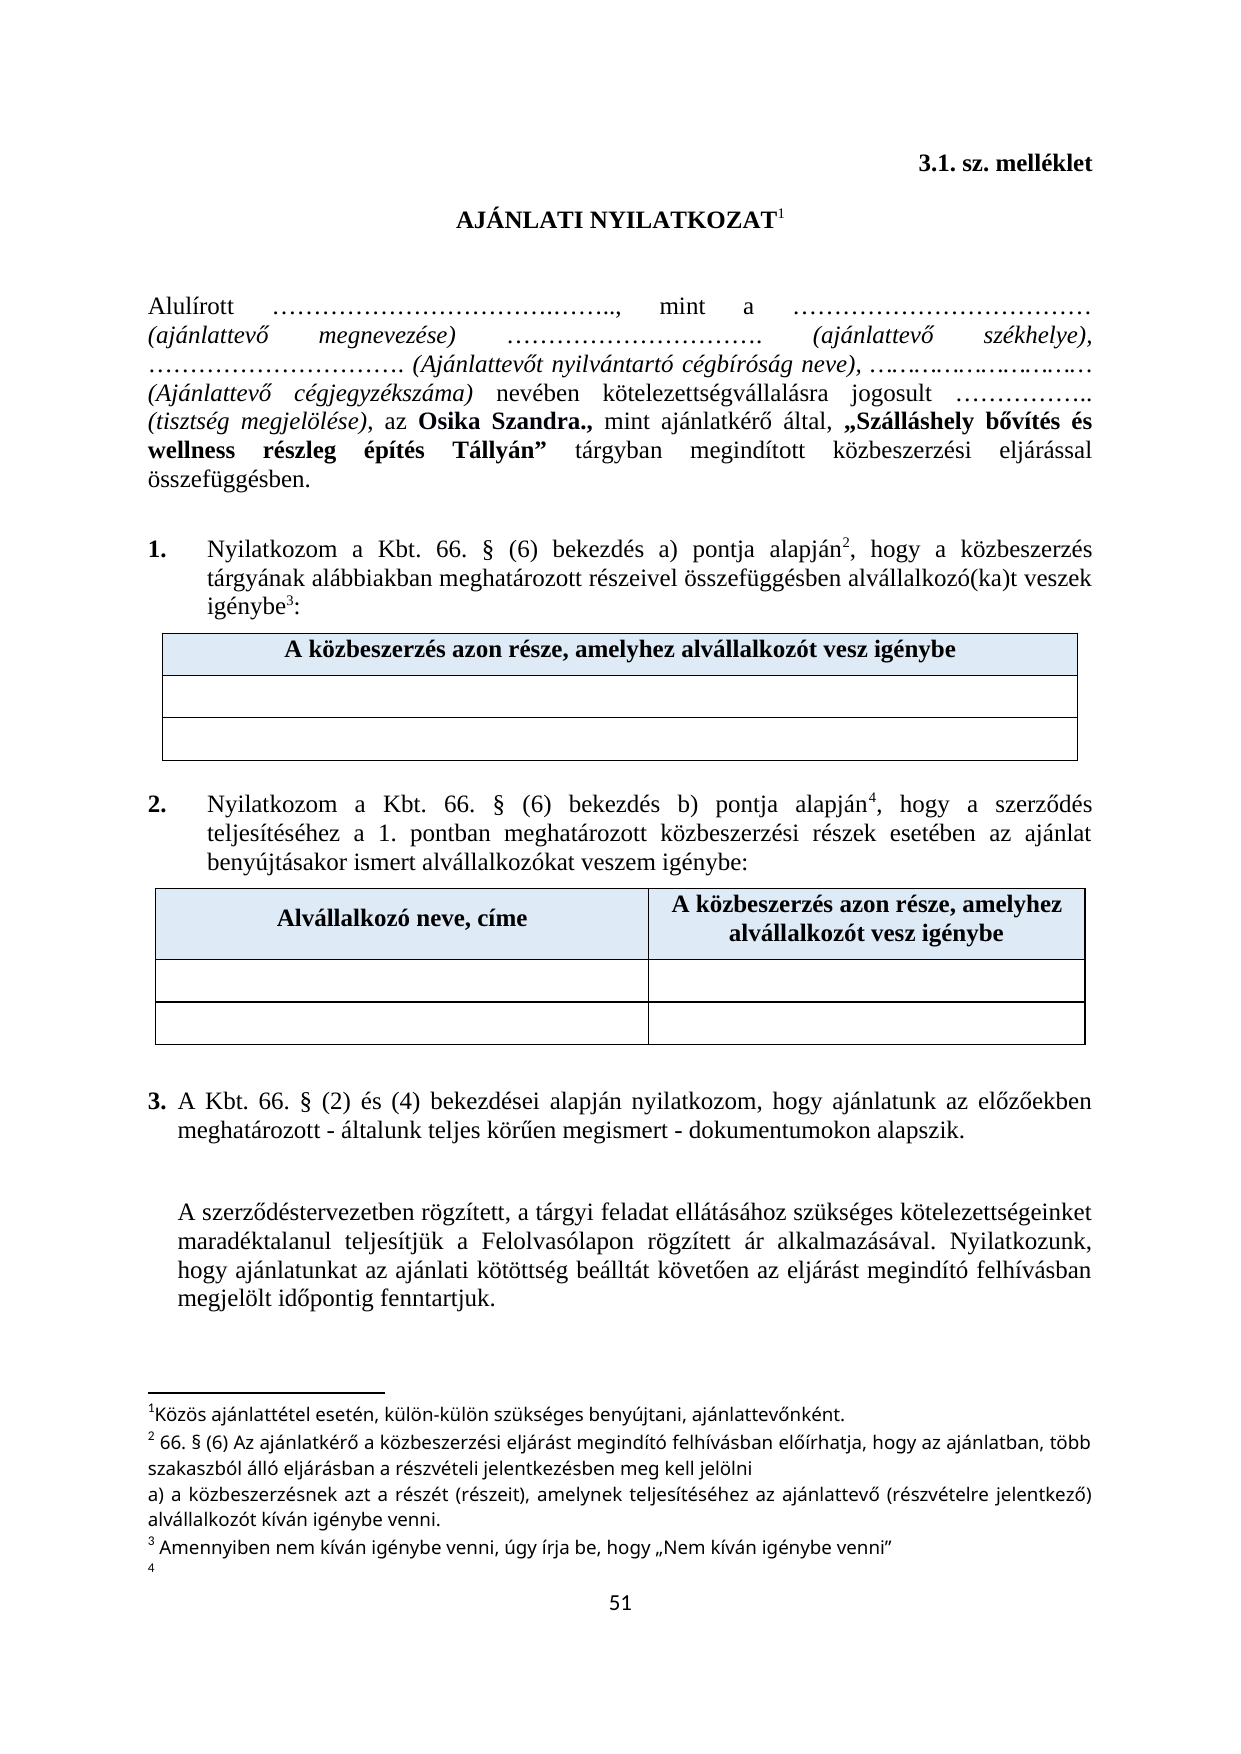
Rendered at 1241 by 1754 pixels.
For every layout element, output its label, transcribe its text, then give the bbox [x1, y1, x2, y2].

table_cell [649, 1003, 1084, 1044]
list Nyilatkozom a Kbt. 66. § (6) bekezdés a) pontja alapján, hogy a közbeszerzés tárgyának alábbiakban meghatározott részeivel összefüggésben alvállalkozó(ka)t veszek igénybe: [148, 534, 1092, 620]
table_cell [163, 718, 1077, 759]
table_header A közbeszerzés azon része, amelyhez alvállalkozót vesz igénybe [163, 634, 1077, 675]
text Alulírott …………………………….…….., mint a ……………………………… (ajánlattevő megnevezése) …………………………. (ajánlattevő székhelye), …………………………. (Ajánlattevőt nyilvántartó cégbíróság neve), ………………………… (Ajánlattevő cégjegyzékszáma) nevében kötelezettségvállalásra jogosult …………….. (tisztség megjelölése), az Osika Szandra., mint ajánlatkérő által, „Szálláshely bővítés és wellness részleg építés Tállyán” tárgyban megindított közbeszerzési eljárással összefüggésben. [148, 291, 1092, 493]
text Ajánlati nyilatkozat [148, 205, 1092, 234]
table_cell [163, 676, 1077, 717]
text 3.1. sz. melléklet [148, 148, 1092, 176]
list A Kbt. 66. § (2) és (4) bekezdései alapján nyilatkozom, hogy ajánlatunk az előzőekben meghatározott - általunk teljes körűen megismert - dokumentumokon alapszik. [148, 1086, 1092, 1143]
list Nyilatkozom a Kbt. 66. § (6) bekezdés b) pontja alapján, hogy a szerződés teljesítéséhez a 1. pontban meghatározott közbeszerzési részek esetében az ajánlat benyújtásakor ismert alvállalkozókat veszem igénybe: [148, 789, 1092, 876]
table_cell [156, 1003, 648, 1044]
table_header Alvállalkozó neve, címe [156, 889, 648, 959]
table_cell [649, 960, 1084, 1001]
list A szerződéstervezetben rögzített, a tárgyi feladat ellátásához szükséges kötelezettségeinket maradéktalanul teljesítjük a Felolvasólapon rögzített ár alkalmazásával. Nyilatkozunk, hogy ajánlatunkat az ajánlati kötöttség beálltát követően az eljárást megindító felhívásban megjelölt időpontig fenntartjuk. [177, 1197, 1092, 1312]
table_header A közbeszerzés azon része, amelyhez alvállalkozót vesz igénybe [649, 889, 1084, 959]
table_cell [156, 960, 648, 1001]
